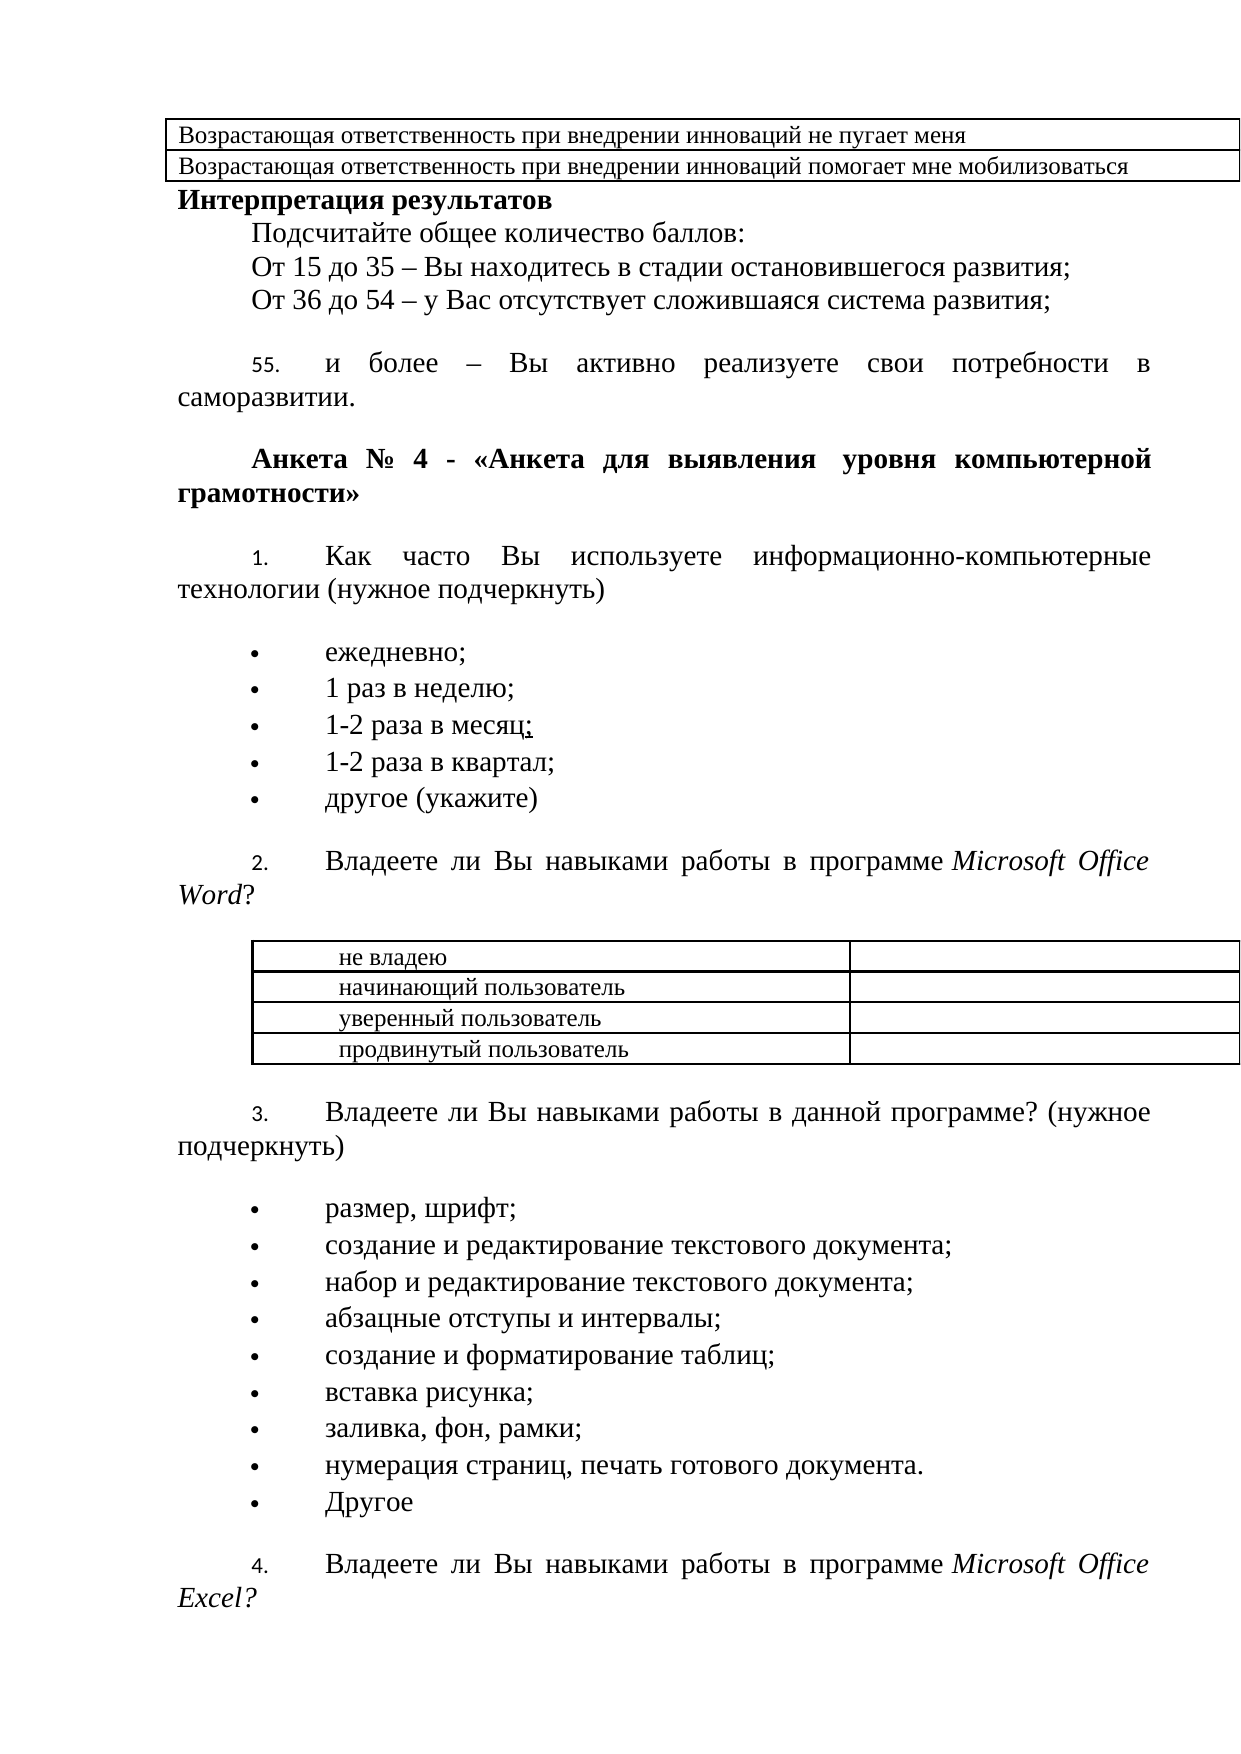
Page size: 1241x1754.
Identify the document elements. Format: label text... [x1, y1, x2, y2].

list набор и редактирование текстового документа; [177, 1264, 1152, 1297]
list 1-2 раза в месяц; [177, 707, 1152, 741]
table_header [851, 942, 1239, 970]
table_cell [851, 1034, 1239, 1063]
list Как часто Вы используете информационно-компьютерные технологии (нужное подчеркнуть) [177, 538, 1152, 605]
list и более – Вы активно реализуете свои потребности в саморазвитии. [177, 345, 1152, 412]
table_header не владею [254, 942, 849, 970]
list 1-2 раза в квартал; [177, 744, 1152, 777]
text От 36 до 54 – у Вас отсутствует сложившаяся система развития; [177, 282, 1152, 316]
text Подсчитайте общее количество баллов: [177, 215, 1152, 249]
list Другое [177, 1484, 1152, 1517]
list Владеете ли Вы навыками работы в данной программе? (нужное подчеркнуть) [177, 1094, 1152, 1161]
list ежедневно; [177, 634, 1152, 667]
list размер, шрифт; [177, 1190, 1152, 1224]
list вставка рисунка; [177, 1374, 1152, 1407]
table_cell продвинутый пользователь [254, 1034, 849, 1063]
list 1 раз в неделю; [177, 671, 1152, 704]
list абзацные отступы и интервалы; [177, 1300, 1152, 1334]
table_cell уверенный пользователь [254, 1003, 849, 1032]
list заливка, фон, рамки; [177, 1410, 1152, 1444]
list Владеете ли Вы навыками работы в программе Microsoft Office Word? [177, 843, 1152, 910]
list создание и форматирование таблиц; [177, 1337, 1152, 1371]
list другое (укажите) [177, 781, 1152, 814]
list создание и редактирование текстового документа; [177, 1227, 1152, 1261]
table_cell [851, 1003, 1239, 1032]
table_cell Возрастающая ответственность при внедрении инноваций не пугает меня [167, 120, 1239, 149]
table_cell Возрастающая ответственность при внедрении инноваций помогает мне мобилизоваться [167, 151, 1239, 180]
text Анкета № 4 - «Анкета для выявления уровня компьютерной грамотности» [177, 441, 1152, 508]
list нумерация страниц, печать готового документа. [177, 1447, 1152, 1481]
text Интерпретация результатов [177, 182, 1152, 215]
table_cell [851, 973, 1239, 1001]
list Владеете ли Вы навыками работы в программе Microsoft Office Excel? [177, 1546, 1152, 1613]
text От 15 до 35 – Вы находитесь в стадии остановившегося развития; [177, 249, 1152, 282]
table_cell начинающий пользователь [254, 973, 849, 1001]
